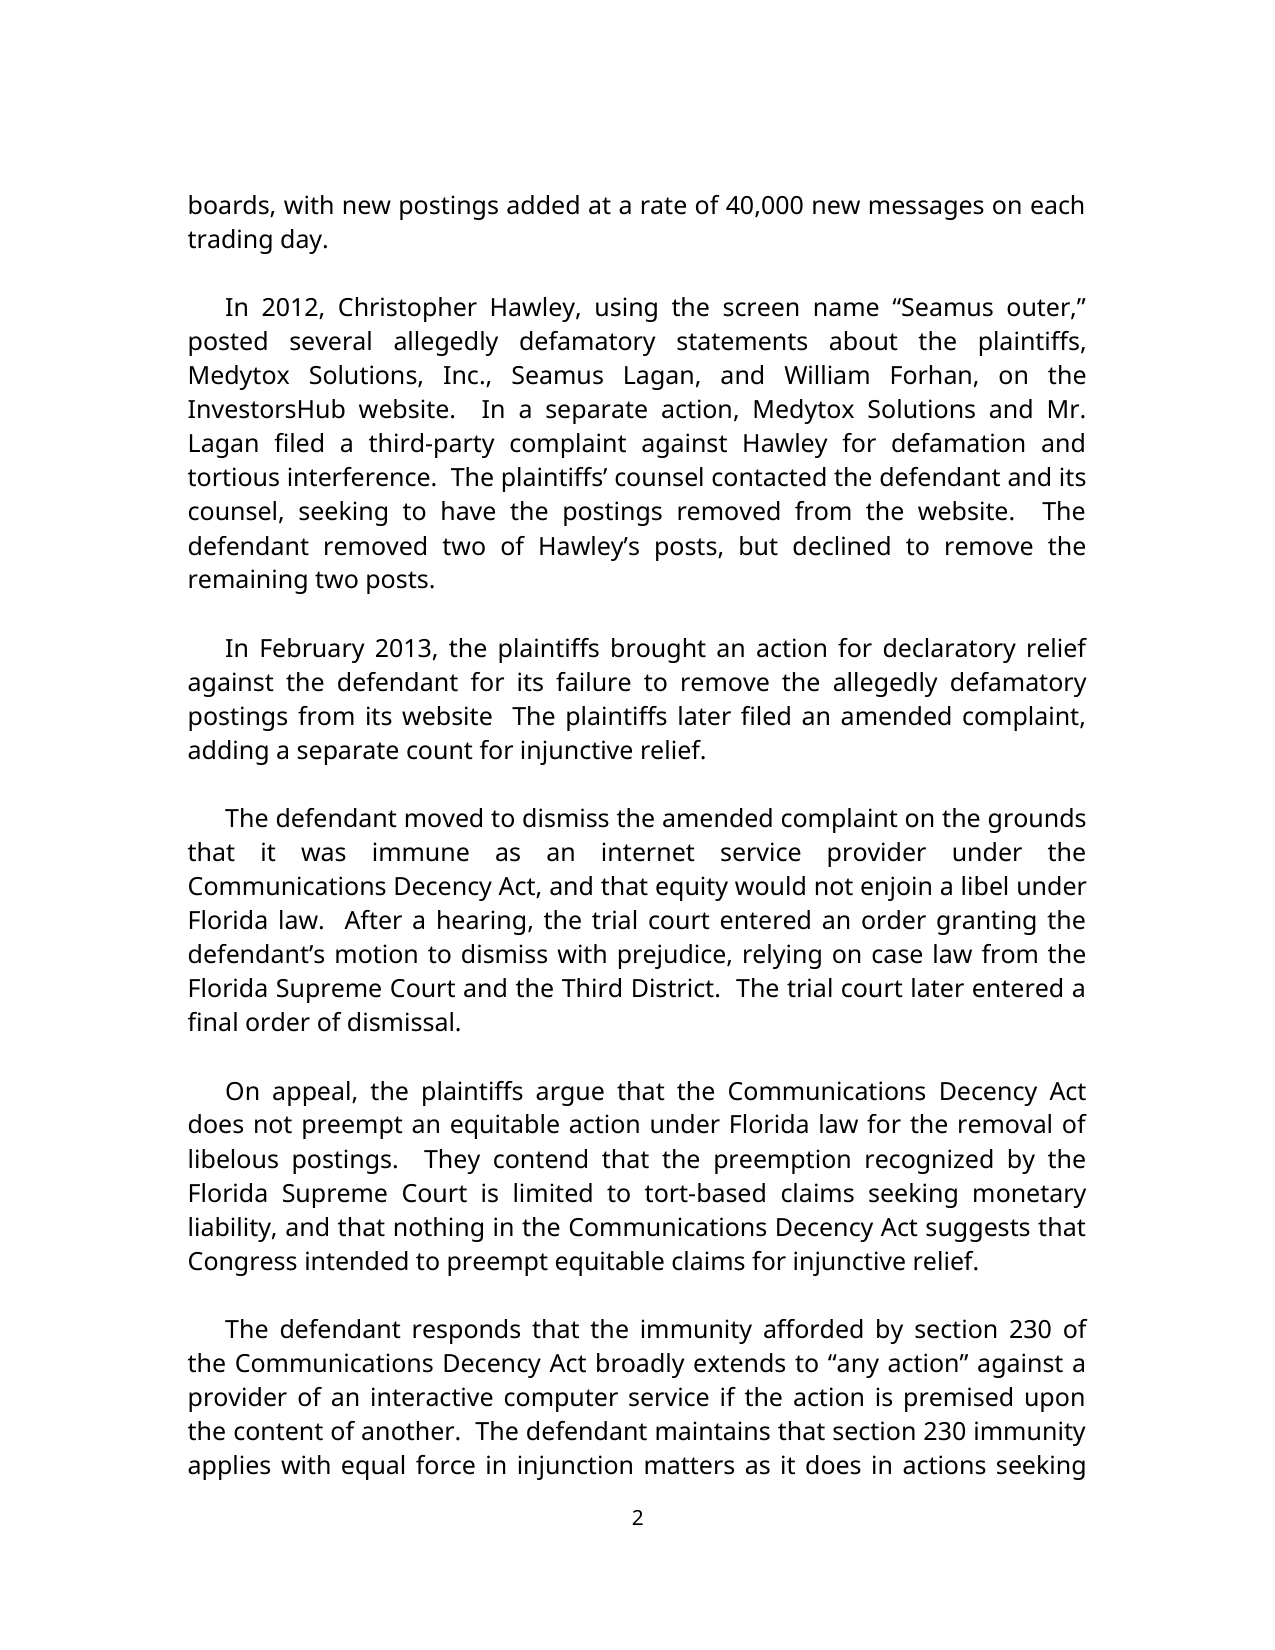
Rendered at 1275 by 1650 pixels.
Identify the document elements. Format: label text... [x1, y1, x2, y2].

text In 2012, Christopher Hawley, using the screen name “Seamus outer,” posted several allegedly defamatory statements about the plaintiffs, Medytox Solutions, Inc., Seamus Lagan, and William Forhan, on the InvestorsHub website. In a separate action, Medytox Solutions and Mr. Lagan filed a third-party complaint against Hawley for defamation and tortious interference. The plaintiffs’ counsel contacted the defendant and its counsel, seeking to have the postings removed from the website. The defendant removed two of Hawley’s posts, but declined to remove the remaining two posts. [187, 290, 1087, 596]
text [187, 187, 1087, 256]
text On appeal, the plaintiffs argue that the Communications Decency Act does not preempt an equitable action under Florida law for the removal of libelous postings. They contend that the preemption recognized by the Florida Supreme Court is limited to tort-based claims seeking monetary liability, and that nothing in the Communications Decency Act suggests that Congress intended to preempt equitable claims for injunctive relief. [187, 1073, 1087, 1277]
text The defendant moved to dismiss the amended complaint on the grounds that it was immune as an internet service provider under the Communications Decency Act, and that equity would not enjoin a libel under Florida law. After a hearing, the trial court entered an order granting the defendant’s motion to dismiss with prejudice, relying on case law from the Florida Supreme Court and the Third District. The trial court later entered a final order of dismissal. [187, 801, 1087, 1039]
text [187, 1312, 1087, 1482]
text In February 2013, the plaintiffs brought an action for declaratory relief against the defendant for its failure to remove the allegedly defamatory postings from its website The plaintiffs later filed an amended complaint, adding a separate count for injunctive relief. [187, 630, 1087, 767]
